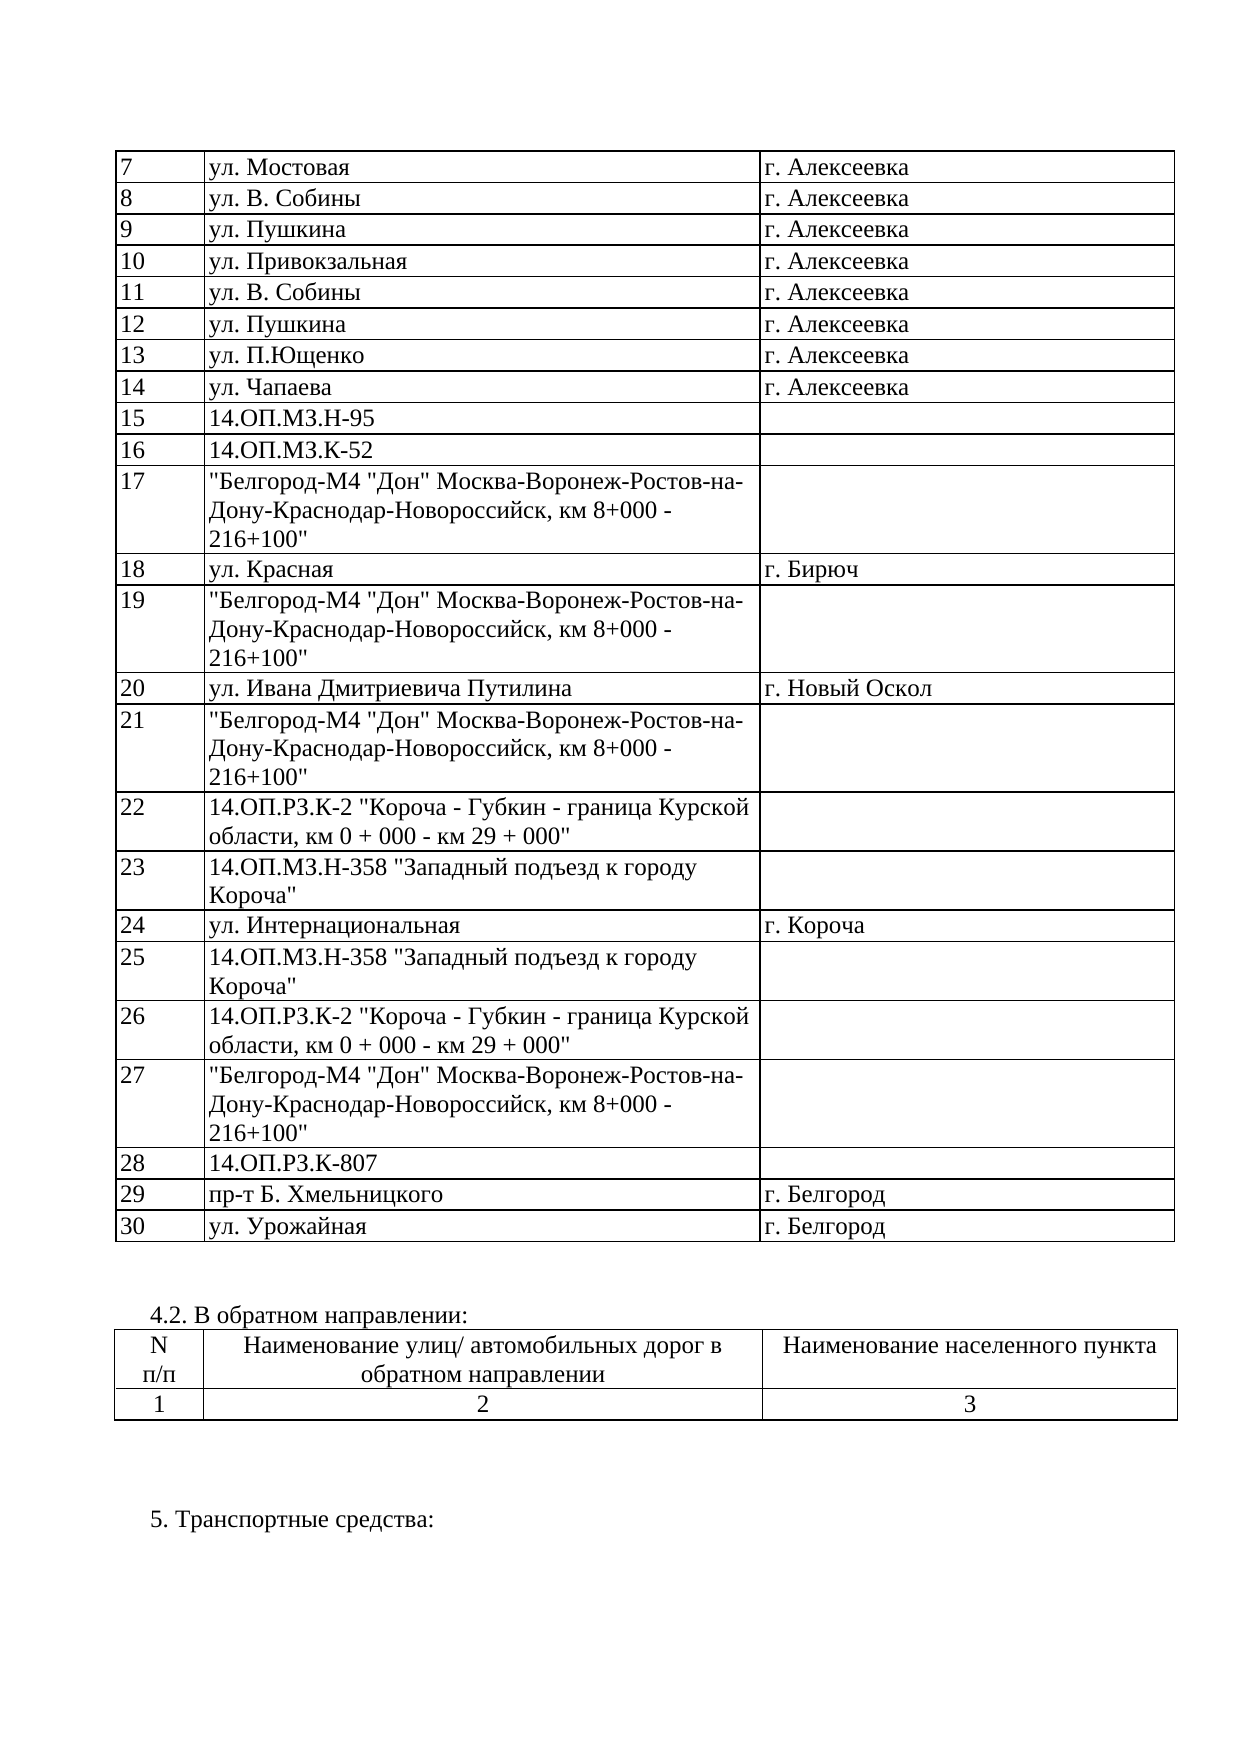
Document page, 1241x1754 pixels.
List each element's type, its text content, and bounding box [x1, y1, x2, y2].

table_cell 20 [117, 673, 204, 703]
table_cell 16 [117, 435, 204, 464]
table_cell г. Алексеевка [761, 340, 1174, 370]
table_cell 24 [117, 911, 204, 941]
table_cell 9 [117, 215, 204, 244]
table_cell г. Белгород [761, 1180, 1174, 1209]
table_cell 21 [117, 705, 204, 791]
table_cell г. Алексеевка [761, 277, 1174, 307]
table_cell "Белгород-М4 "Дон" Москва-Воронеж-Ростов-на-Дону-Краснодар-Новороссийск, км 8+000 - 216+100" [205, 466, 759, 552]
table_cell 1 [115, 1389, 203, 1419]
table_cell [761, 1001, 1174, 1059]
table_cell "Белгород-М4 "Дон" Москва-Воронеж-Ростов-на-Дону-Краснодар-Новороссийск, км 8+000 - 216+100" [205, 1060, 759, 1146]
table_cell 8 [117, 183, 204, 213]
table_cell ул. В. Собины [205, 277, 759, 307]
table_cell 30 [117, 1211, 204, 1241]
table_cell 14.ОП.РЗ.К-2 "Короча - Губкин - граница Курской области, км 0 + 000 - км 29 + 000" [205, 793, 759, 850]
text 5. Транспортные средства: [150, 1504, 1090, 1533]
table_cell 7 [117, 152, 204, 181]
table_cell [761, 403, 1174, 433]
table_cell г. Бирюч [761, 554, 1174, 584]
table_cell 11 [117, 277, 204, 307]
table_cell ул. П.Ющенко [205, 340, 759, 370]
table_cell 10 [117, 246, 204, 276]
table_cell г. Алексеевка [761, 246, 1174, 276]
table_header N п/п [115, 1330, 203, 1388]
table_cell 2 [204, 1389, 762, 1419]
table_cell 22 [117, 793, 204, 850]
table_cell 12 [117, 309, 204, 339]
table_cell 17 [117, 466, 204, 552]
table_cell г. Алексеевка [761, 183, 1174, 213]
table_cell г. Алексеевка [761, 309, 1174, 339]
table_cell ул. Привокзальная [205, 246, 759, 276]
table_cell [761, 1060, 1174, 1146]
table_cell [761, 852, 1174, 909]
table_cell 18 [117, 554, 204, 584]
table_cell ул. Ивана Дмитриевича Путилина [205, 673, 759, 703]
table_cell 15 [117, 403, 204, 433]
table_cell 14.ОП.РЗ.К-807 [205, 1148, 759, 1178]
table_cell г. Алексеевка [761, 215, 1174, 244]
table_cell [761, 793, 1174, 850]
table_cell [761, 942, 1174, 999]
table_cell 14 [117, 372, 204, 402]
table_cell ул. В. Собины [205, 183, 759, 213]
table_cell 14.ОП.МЗ.Н-358 "Западный подъезд к городу Короча" [205, 852, 759, 909]
table_cell 28 [117, 1148, 204, 1178]
table_cell ул. Мостовая [205, 152, 759, 181]
table_cell г. Короча [761, 911, 1174, 941]
table_cell 27 [117, 1060, 204, 1146]
table_cell ул. Пушкина [205, 309, 759, 339]
table_cell [761, 435, 1174, 464]
table_header Наименование улиц/ автомобильных дорог в обратном направлении [204, 1330, 762, 1388]
table_cell [761, 705, 1174, 791]
table_cell ул. Чапаева [205, 372, 759, 402]
table_cell пр-т Б. Хмельницкого [205, 1180, 759, 1209]
table_cell [761, 466, 1174, 552]
table_cell [761, 586, 1174, 672]
table_cell 13 [117, 340, 204, 370]
table_cell 14.ОП.РЗ.К-2 "Короча - Губкин - граница Курской области, км 0 + 000 - км 29 + 000" [205, 1001, 759, 1059]
table_cell [761, 1148, 1174, 1178]
table_cell ул. Красная [205, 554, 759, 584]
table_cell ул. Пушкина [205, 215, 759, 244]
table_cell "Белгород-М4 "Дон" Москва-Воронеж-Ростов-на-Дону-Краснодар-Новороссийск, км 8+000 - 216+100" [205, 705, 759, 791]
table_cell г. Белгород [761, 1211, 1174, 1241]
text 4.2. В обратном направлении: [150, 1300, 1090, 1329]
table_cell ул. Интернациональная [205, 911, 759, 941]
table_cell г. Новый Оскол [761, 673, 1174, 703]
table_cell 26 [117, 1001, 204, 1059]
table_cell ул. Урожайная [205, 1211, 759, 1241]
table_cell "Белгород-М4 "Дон" Москва-Воронеж-Ростов-на-Дону-Краснодар-Новороссийск, км 8+000 - 216+100" [205, 586, 759, 672]
table_cell 19 [117, 586, 204, 672]
table_cell 25 [117, 942, 204, 999]
table_cell 29 [117, 1180, 204, 1209]
table_header Наименование населенного пункта [763, 1330, 1177, 1388]
table_cell 14.ОП.МЗ.К-52 [205, 435, 759, 464]
table_cell г. Алексеевка [761, 372, 1174, 402]
table_cell 14.ОП.МЗ.Н-358 "Западный подъезд к городу Короча" [205, 942, 759, 999]
table_cell 23 [117, 852, 204, 909]
table_cell г. Алексеевка [761, 152, 1174, 181]
table_cell 14.ОП.МЗ.Н-95 [205, 403, 759, 433]
table_cell 3 [763, 1388, 1177, 1419]
